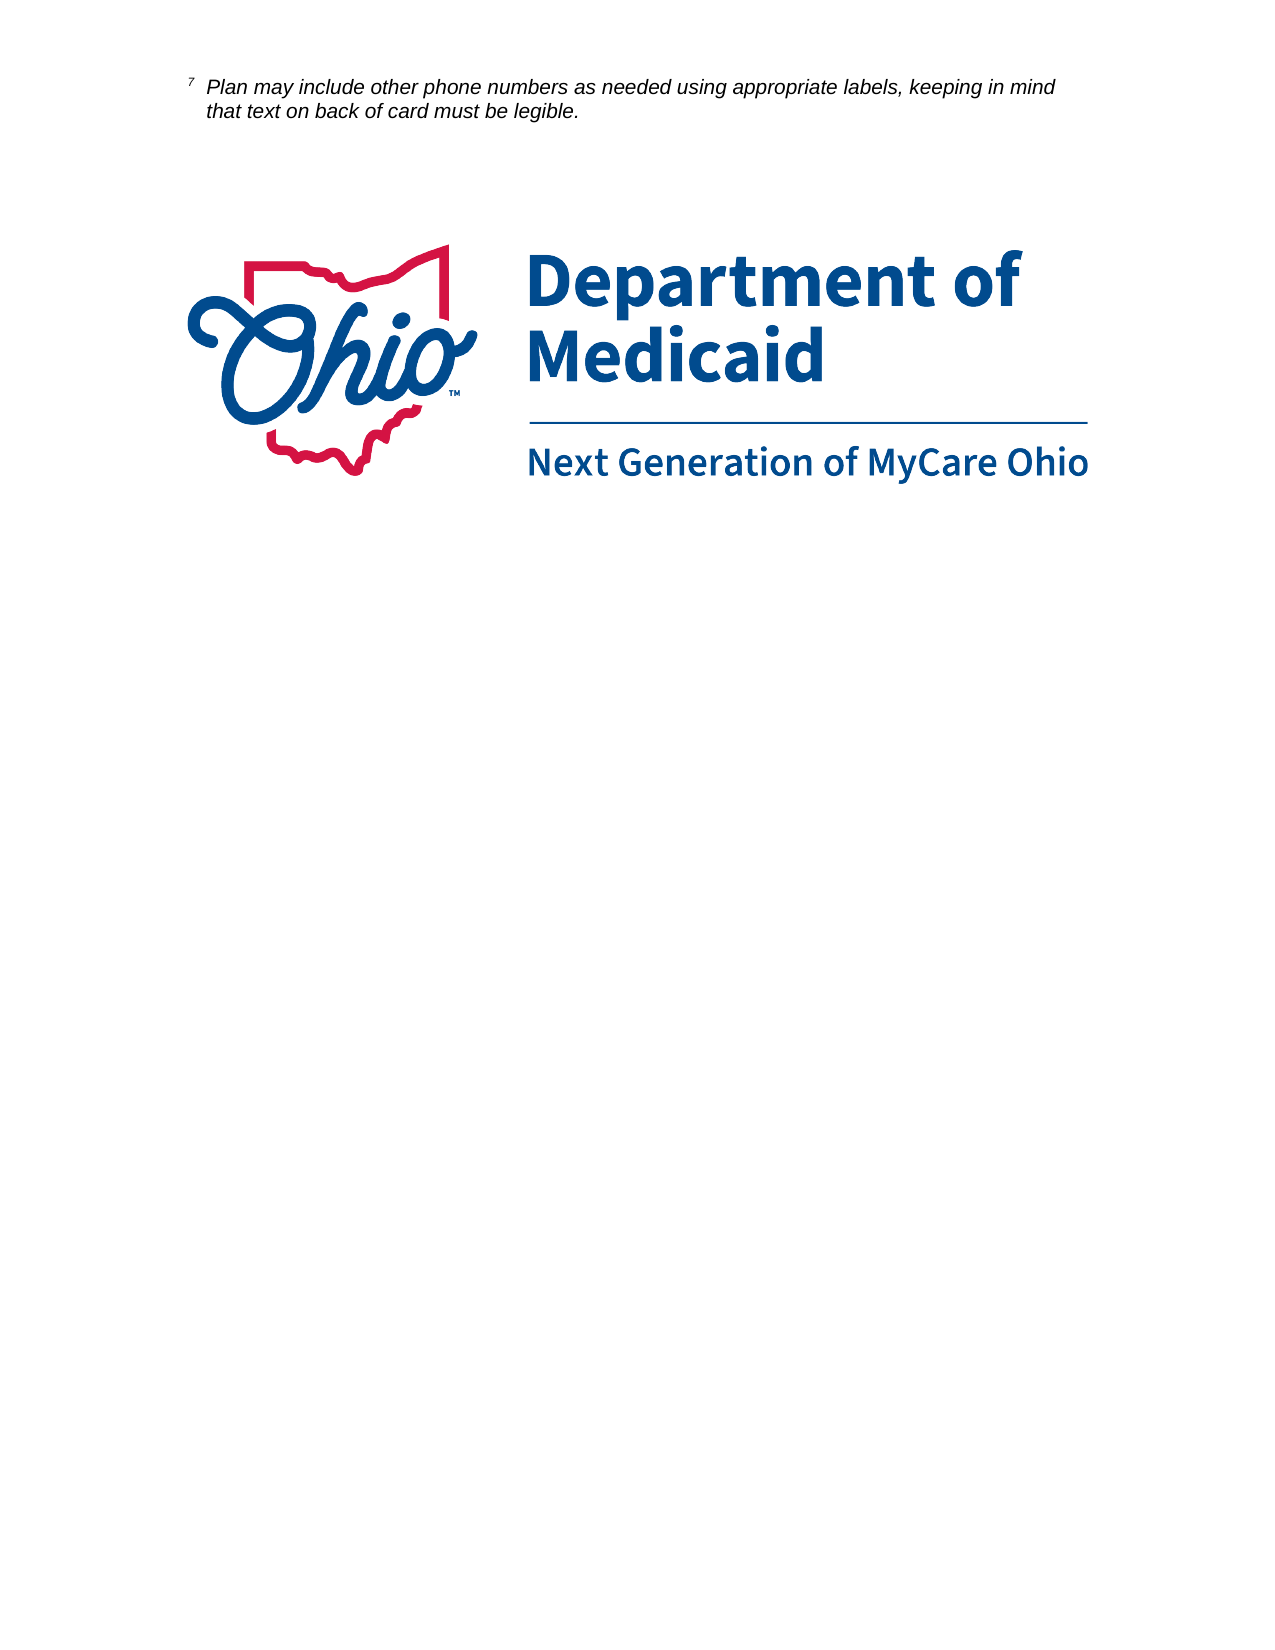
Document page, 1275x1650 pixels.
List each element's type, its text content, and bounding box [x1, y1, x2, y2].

picture [187, 244, 1088, 484]
text 7 Plan may include other phone numbers as needed using appropriate labels, keeping in mind that text on back of card must be legible. [187, 75, 1087, 123]
